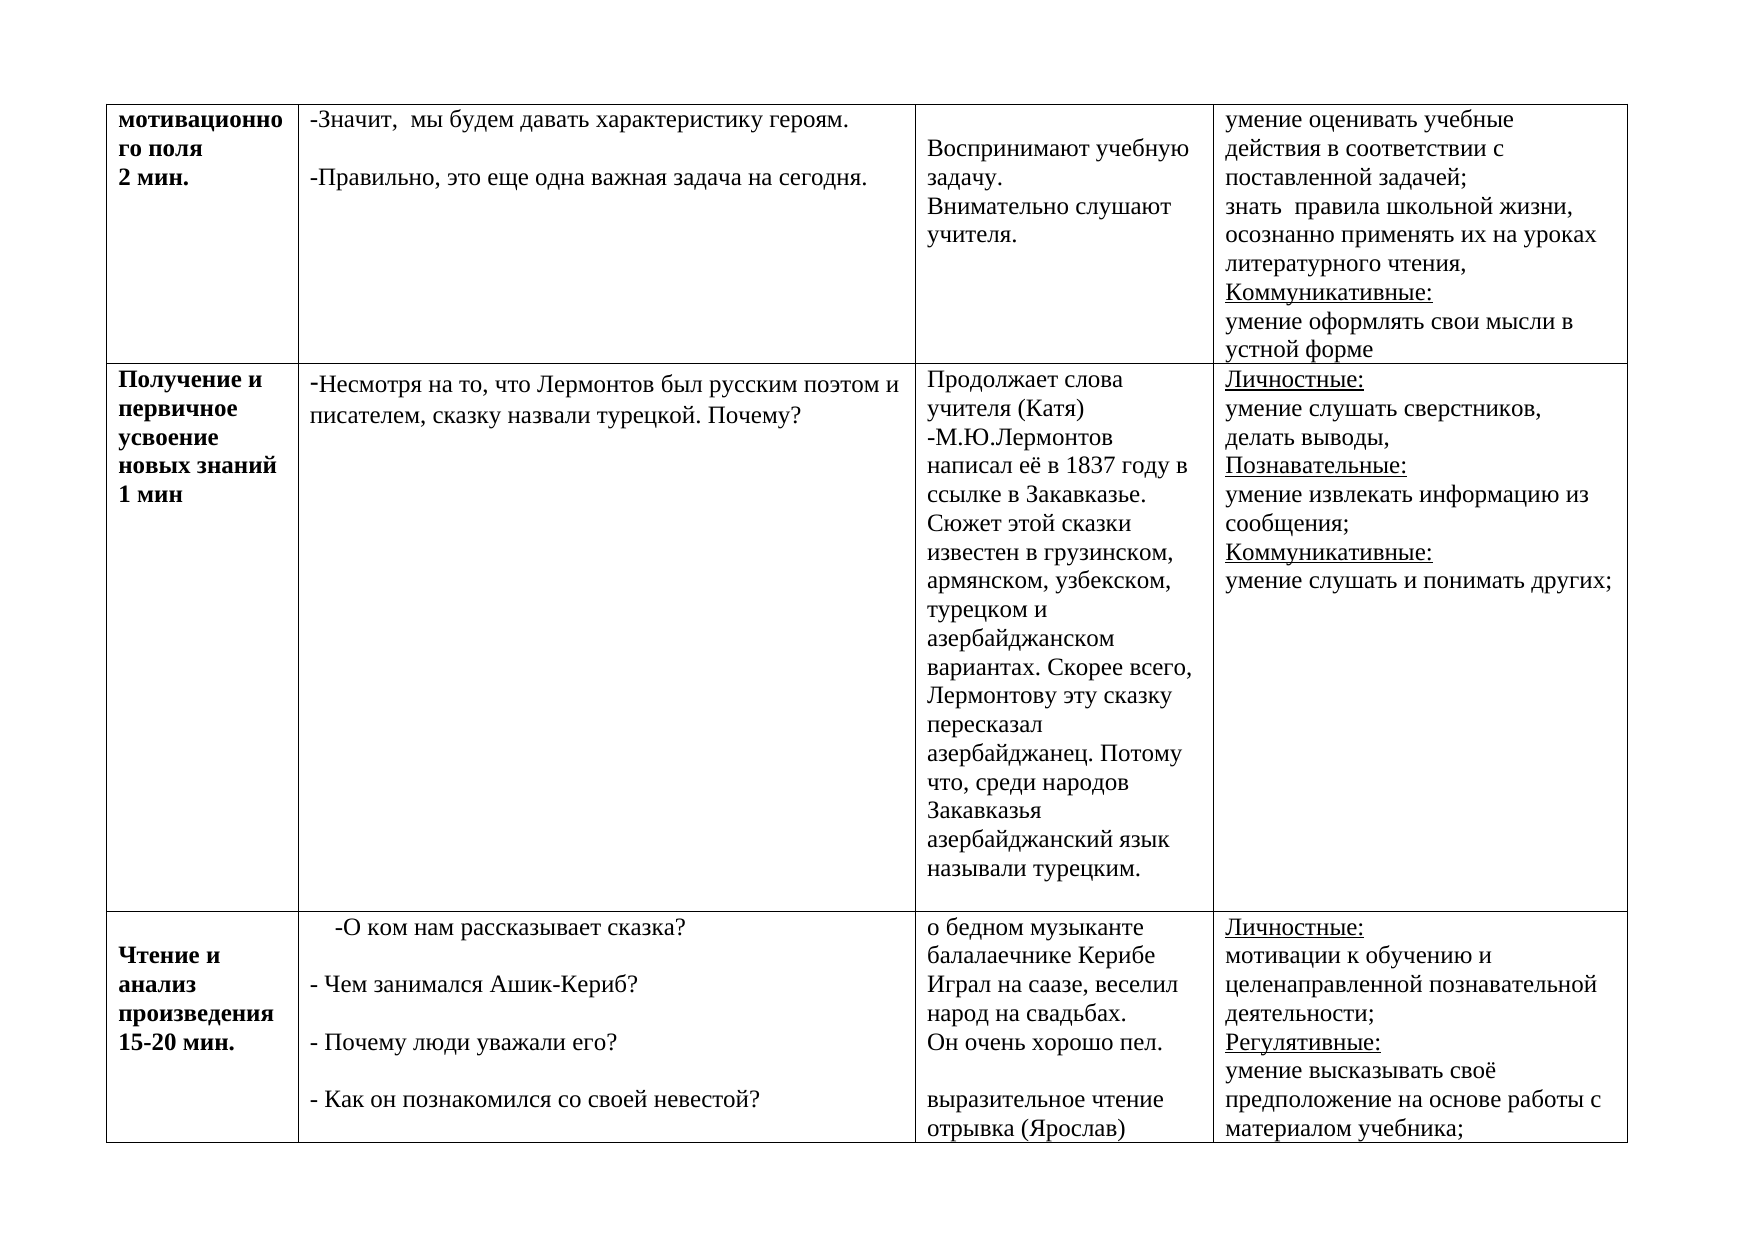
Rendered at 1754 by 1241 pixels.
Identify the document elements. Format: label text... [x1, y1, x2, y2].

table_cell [916, 105, 1213, 363]
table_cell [1214, 912, 1627, 1142]
table_cell Получение и первичное усвоение новых знаний 1 мин [107, 364, 298, 911]
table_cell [299, 105, 915, 363]
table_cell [916, 912, 1213, 1142]
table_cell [107, 912, 298, 1142]
table_cell -Несмотря на то, что Лермонтов был русским поэтом и писателем, сказку назвали турецкой. Почему? [299, 364, 915, 911]
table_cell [1214, 105, 1627, 363]
table_cell Продолжает слова учителя (Катя) -М.Ю.Лермонтов написал её в 1837 году в ссылке в Закавказье. Сюжет этой сказки известен в грузинском, армянском, узбекском, турецком и азербайджанском вариантах. Скорее всего, Лермонтову эту сказку пересказал азербайджанец. Потому что, среди народов Закавказья азербайджанский язык называли турецким. [916, 364, 1213, 911]
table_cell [107, 105, 298, 363]
table_cell Личностные: умение слушать сверстников, делать выводы, Познавательные: умение извлекать информацию из сообщения; Коммуникативные: умение слушать и понимать других; [1214, 364, 1627, 911]
